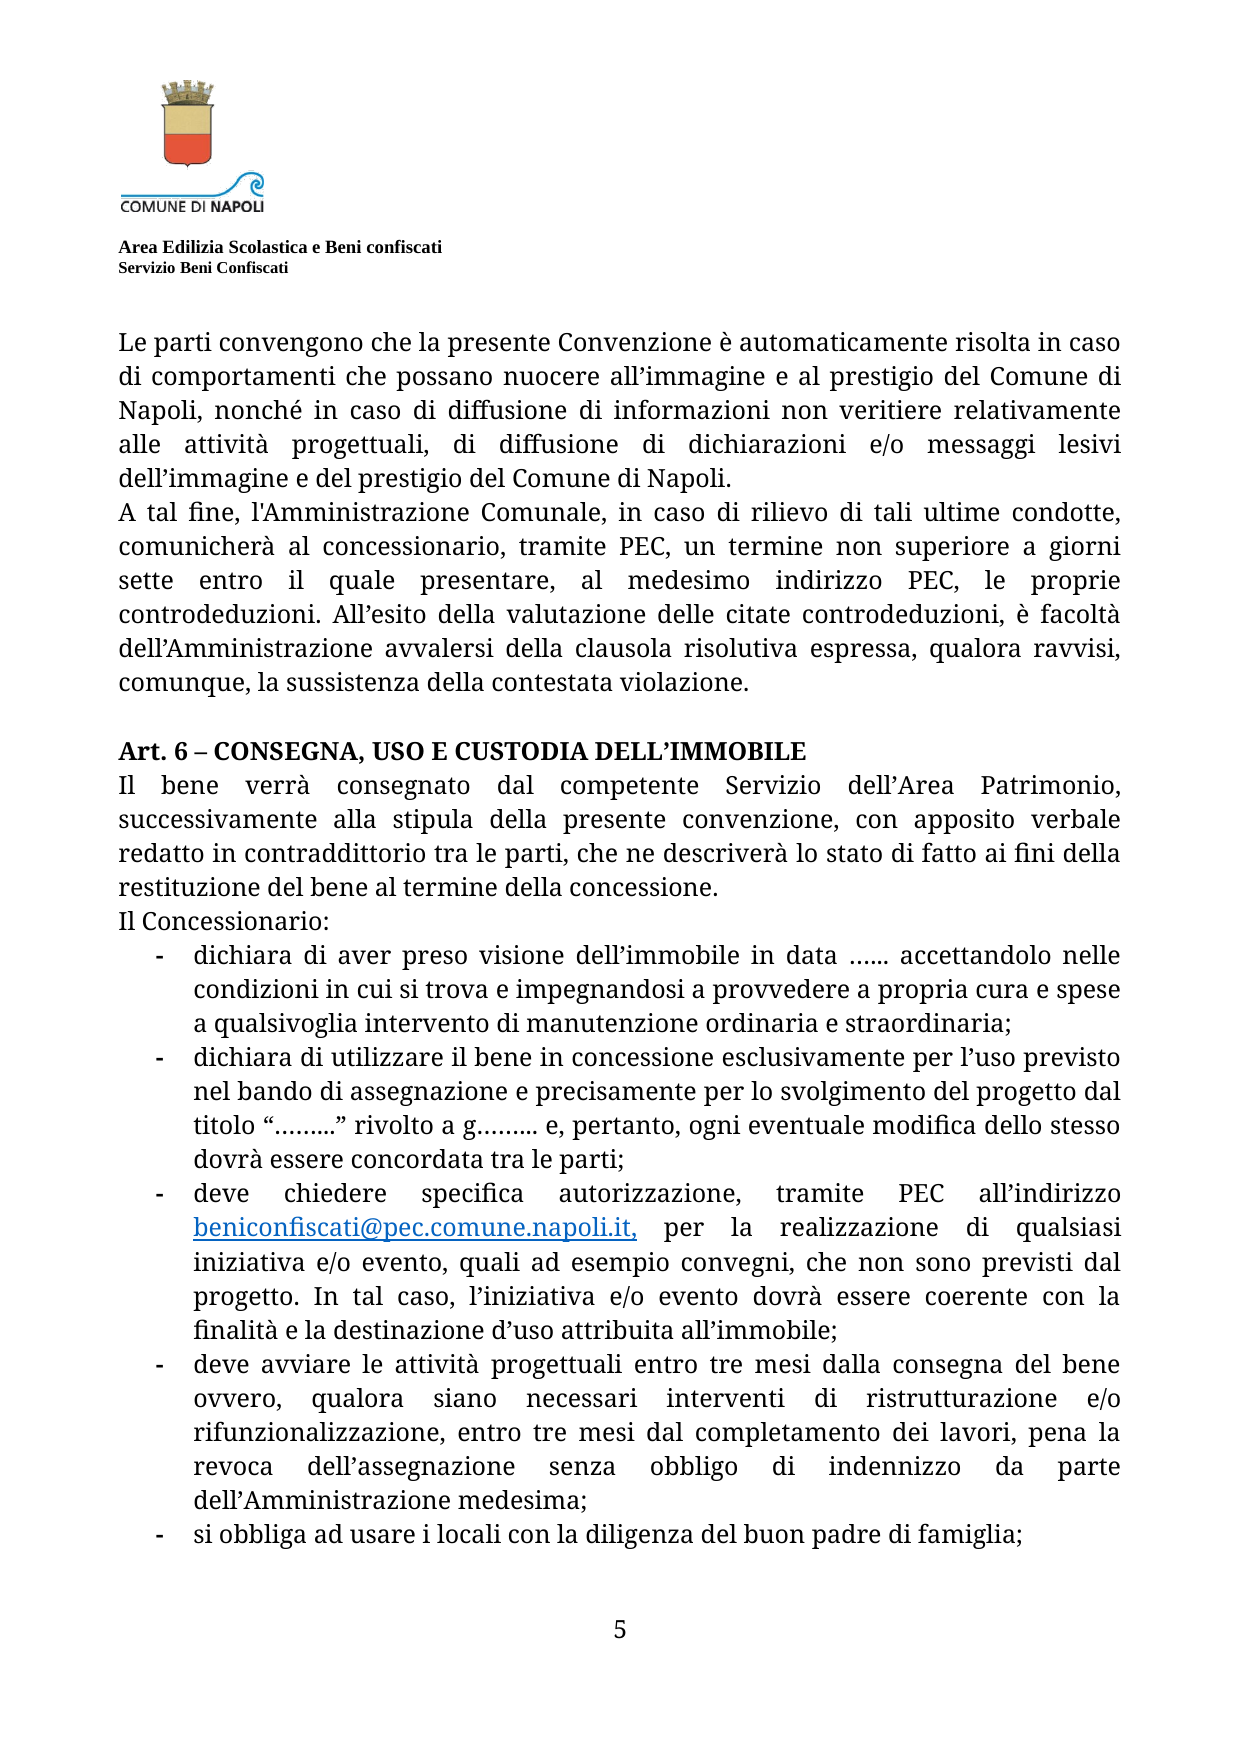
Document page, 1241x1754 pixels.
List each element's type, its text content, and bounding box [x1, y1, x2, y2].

list deve avviare le attività progettuali entro tre mesi dalla consegna del bene ovvero, qualora siano necessari interventi di ristrutturazione e/o rifunzionalizzazione, entro tre mesi dal completamento dei lavori, pena la revoca dell’assegnazione senza obbligo di indennizzo da parte dell’Amministrazione medesima; [156, 1346, 1122, 1517]
text Art. 6 – CONSEGNA, USO E CUSTODIA DELL’IMMOBILE [118, 733, 1122, 767]
text Le parti convengono che la presente Convenzione è automaticamente risolta in caso di comportamenti che possano nuocere all’immagine e al prestigio del Comune di Napoli, nonché in caso di diffusione di informazioni non veritiere relativamente alle attività progettuali, di diffusione di dichiarazioni e/o messaggi lesivi dell’immagine e del prestigio del Comune di Napoli. [118, 324, 1122, 495]
text Il bene verrà consegnato dal competente Servizio dell’Area Patrimonio, successivamente alla stipula della presente convenzione, con apposito verbale redatto in contraddittorio tra le parti, che ne descriverà lo stato di fatto ai fini della restituzione del bene al termine della concessione. [118, 767, 1122, 903]
text A tal fine, l'Amministrazione Comunale, in caso di rilievo di tali ultime condotte, comunicherà al concessionario, tramite PEC, un termine non superiore a giorni sette entro il quale presentare, al medesimo indirizzo PEC, le proprie controdeduzioni. All’esito della valutazione delle citate controdeduzioni, è facoltà dell’Amministrazione avvalersi della clausola risolutiva espressa, qualora ravvisi, comunque, la sussistenza della contestata violazione. [118, 495, 1122, 699]
list si obbliga ad usare i locali con la diligenza del buon padre di famiglia; [156, 1517, 1122, 1551]
list dichiara di utilizzare il bene in concessione esclusivamente per l’uso previsto nel bando di assegnazione e precisamente per lo svolgimento del progetto dal titolo “……...” rivolto a g……... e, pertanto, ogni eventuale modifica dello stesso dovrà essere concordata tra le parti; [156, 1040, 1122, 1176]
text Il Concessionario: [118, 903, 1122, 938]
list dichiara di aver preso visione dell’immobile in data …... accettandolo nelle condizioni in cui si trova e impegnandosi a provvedere a propria cura e spese a qualsivoglia intervento di manutenzione ordinaria e straordinaria; [156, 938, 1122, 1040]
list deve chiedere specifica autorizzazione, tramite PEC all’indirizzo beniconfiscati@pec.comune.napoli.it, per la realizzazione di qualsiasi iniziativa e/o evento, quali ad esempio convegni, che non sono previsti dal progetto. In tal caso, l’iniziativa e/o evento dovrà essere coerente con la finalità e la destinazione d’uso attribuita all’immobile; [156, 1176, 1122, 1346]
picture [121, 80, 264, 212]
